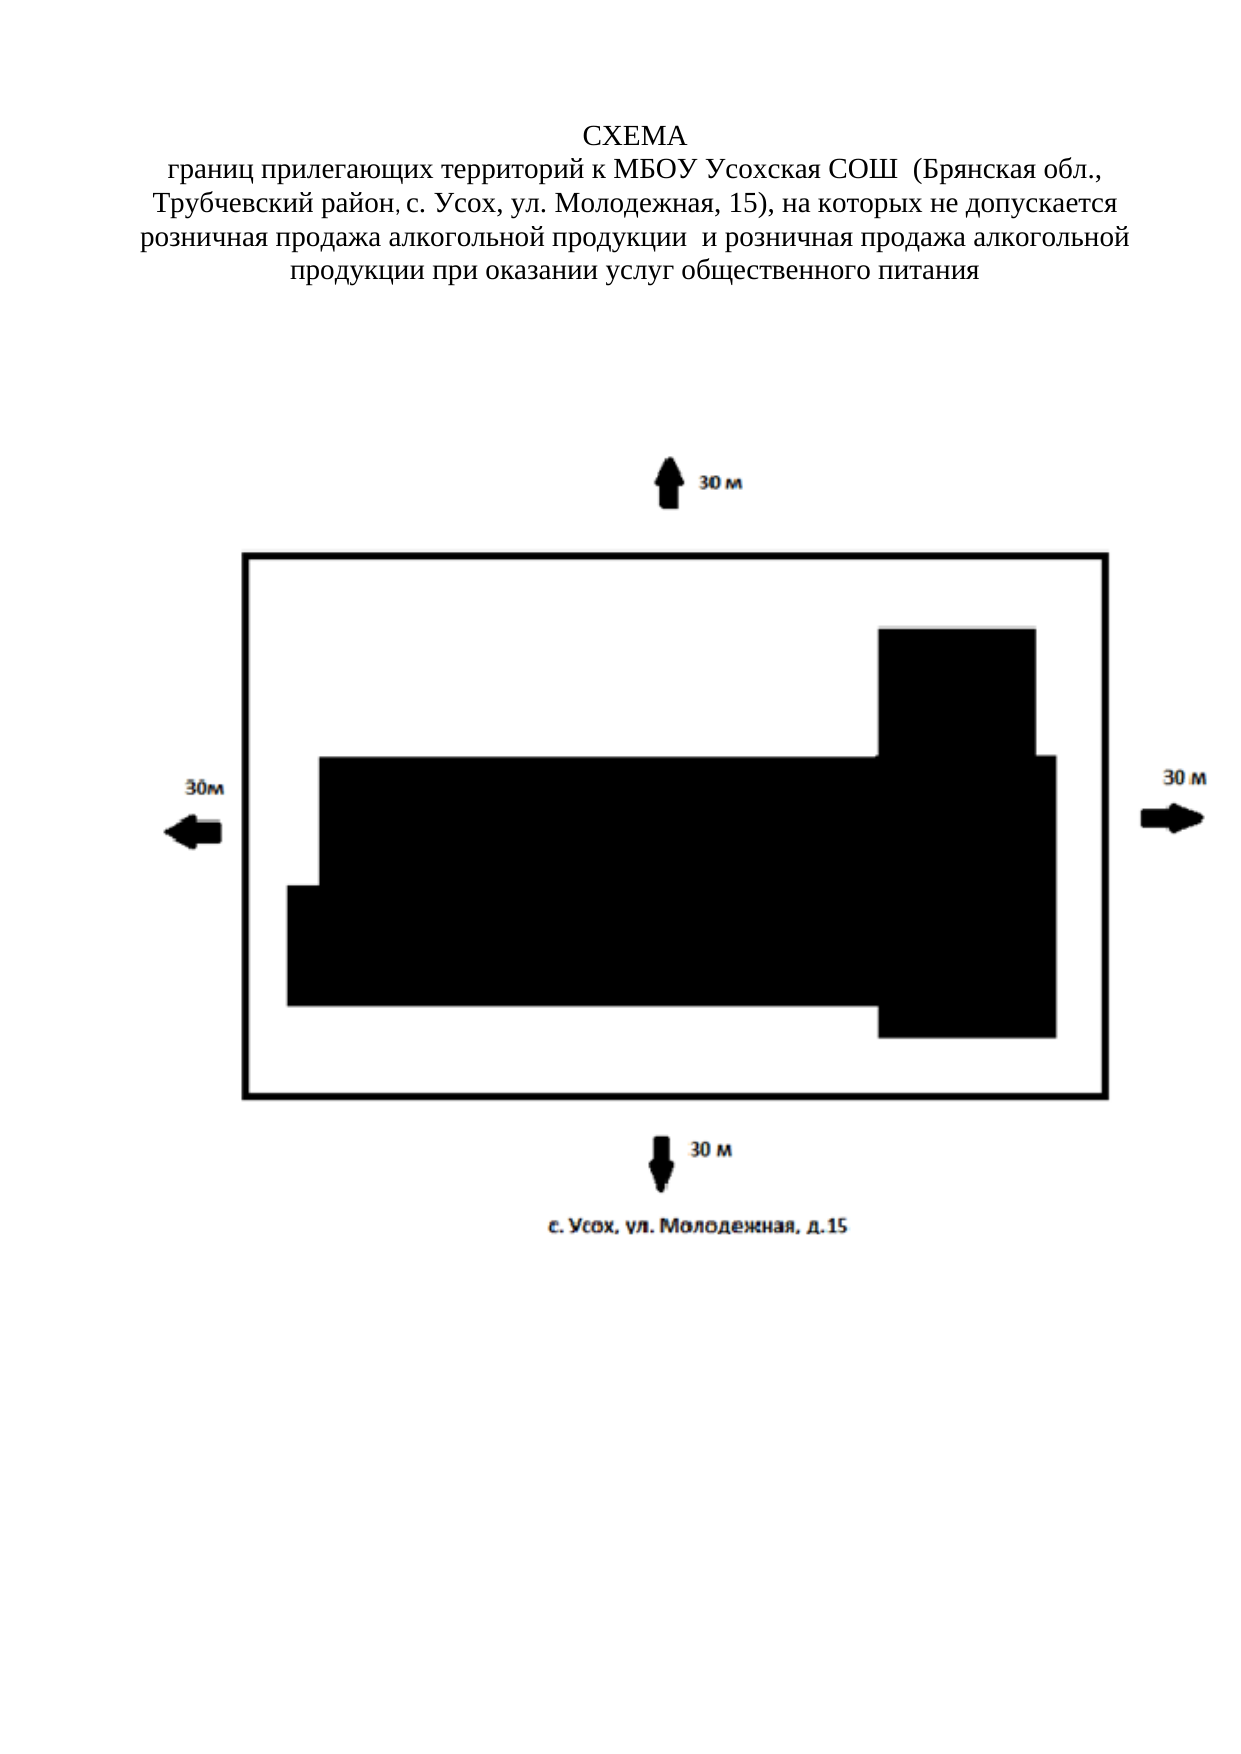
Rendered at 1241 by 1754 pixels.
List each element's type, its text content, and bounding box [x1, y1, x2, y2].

text границ прилегающих территорий к МБОУ Усохская СОШ (Брянская обл., Трубчевский район, с. Усох, ул. Молодежная, 15), на которых не допускается розничная продажа алкогольной продукции и розничная продажа алкогольной продукции при оказании услуг общественного питания [118, 152, 1152, 286]
text СХЕМА [118, 118, 1152, 152]
picture [118, 401, 1241, 1320]
